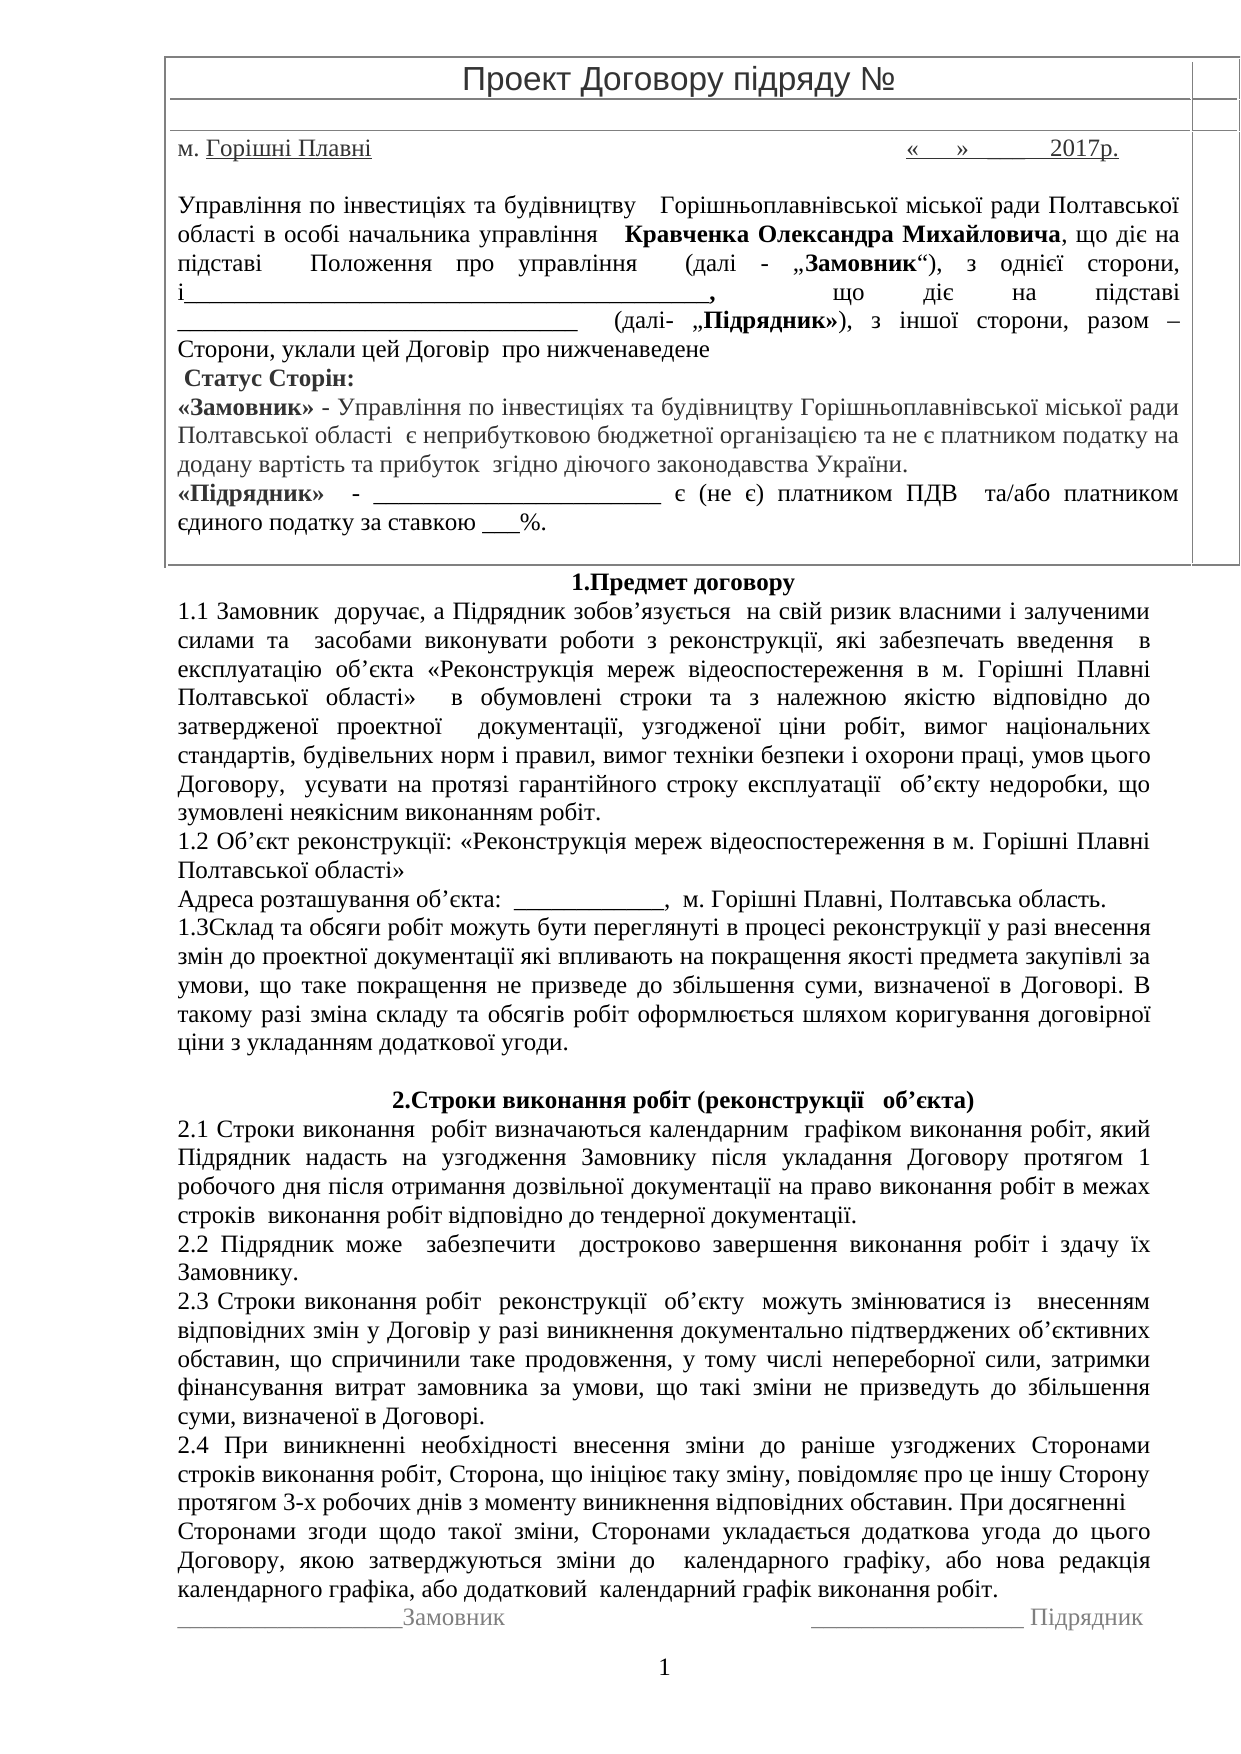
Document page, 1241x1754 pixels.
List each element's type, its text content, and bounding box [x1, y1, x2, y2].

table_cell [1191, 130, 1240, 564]
table_cell м. Горішні Плавні « » ___ 2017р. Управління по інвестиціях та будівництву Горішньоплавнівської міської ради Полтавської області в особі начальника управління Кравченка Олександра Михайловича, що діє на підставі Положення про управління (далі - „Замовник“), з однієї сторони, і__________________________________________, що діє на підставі ________________________________ (далі- „Підрядник»), з іншої сторони, разом – Сторони, уклали цей Договір про нижченаведене Статус Сторін: «Замовник» - Управління по інвестиціях та будівництву Горішньоплавнівської міської ради Полтавської області є неприбутковою бюджетної організацією та не є платником податку на додану вартість та прибуток згідно діючого законодавства України. «Підрядник» - _______________________ є (не є) платником ПДВ та/або платником єдиного податку за ставкою ___%. [166, 130, 1191, 564]
text 2.1 Строки виконання робіт визначаються календарним графіком виконання робіт, який Підрядник надасть на узгодження Замовнику після укладання Договору протягом 1 робочого дня після отримання дозвільної документації на право виконання робіт в межах строків виконання робіт відповідно до тендерної документації. [177, 1114, 1152, 1229]
text 2.Строки виконання робіт (реконструкції об’єкта) [215, 1085, 1152, 1114]
text 2.4 При виникненні необхідності внесення зміни до раніше узгоджених Сторонами строків виконання робіт, Сторона, що ініціює таку зміну, повідомляє про це іншу Сторону протягом 3-х робочих днів з моменту виникнення відповідних обставин. При досягненні [177, 1430, 1152, 1516]
table_cell [166, 98, 1190, 130]
text 1.2 Об’єкт реконструкції: «Реконструкція мереж відеоспостереження в м. Горішні Плавні Полтавської області» [177, 826, 1152, 884]
table_header Проект Договору підряду № [168, 60, 1191, 98]
text 2.2 Підрядник може забезпечити достроково завершення виконання робіт і здачу їх Замовнику. [177, 1229, 1152, 1286]
text 1.Предмет договору [215, 568, 1152, 596]
text 1.3Склад та обсяги робіт можуть бути переглянуті в процесі реконструкції у разі внесення змін до проектної документації які впливають на покращення якості предмета закупівлі за умови, що таке покращення не призведе до збільшення суми, визначеної в Договорі. В такому разі зміна складу та обсягів робіт оформлюється шляхом коригування договірної ціни з укладанням додаткової угоди. [177, 912, 1152, 1056]
table_cell [1193, 98, 1240, 130]
text __________________Замовник _________________ Підрядник [177, 1602, 1152, 1631]
text 1.1 Замовник доручає, а Підрядник зобов’язується на свій ризик власними і залученими силами та засобами виконувати роботи з реконструкції, які забезпечать введення в експлуатацію об’єкта «Реконструкція мереж відеоспостереження в м. Горішні Плавні Полтавської області» в обумовлені строки та з належною якістю відповідно до затвердженої проектної документації, узгодженої ціни робіт, вимог національних стандартів, будівельних норм і правил, вимог техніки безпеки і охорони праці, умов цього Договору, усувати на протязі гарантійного строку експлуатації об’єкту недоробки, що зумовлені неякісним виконанням робіт. [177, 596, 1152, 826]
text Адреса розташування об’єкта: ____________, м. Горішні Плавні, Полтавська область. [177, 884, 1152, 912]
text Сторонами згоди щодо такої зміни, Сторонами укладається додаткова угода до цього Договору, якою затверджуються зміни до календарного графіку, або нова редакція календарного графіка, або додатковий календарний графік виконання робіт. [177, 1516, 1152, 1602]
text 2.3 Строки виконання робіт реконструкції об’єкту можуть змінюватися із внесенням відповідних змін у Договір у разі виникнення документально підтверджених об’єктивних обставин, що спричинили таке продовження, у тому числі непереборної сили, затримки фінансування витрат замовника за умови, що такі зміни не призведуть до збільшення суми, визначеної в Договорі. [177, 1286, 1152, 1430]
table_header [1191, 60, 1239, 98]
